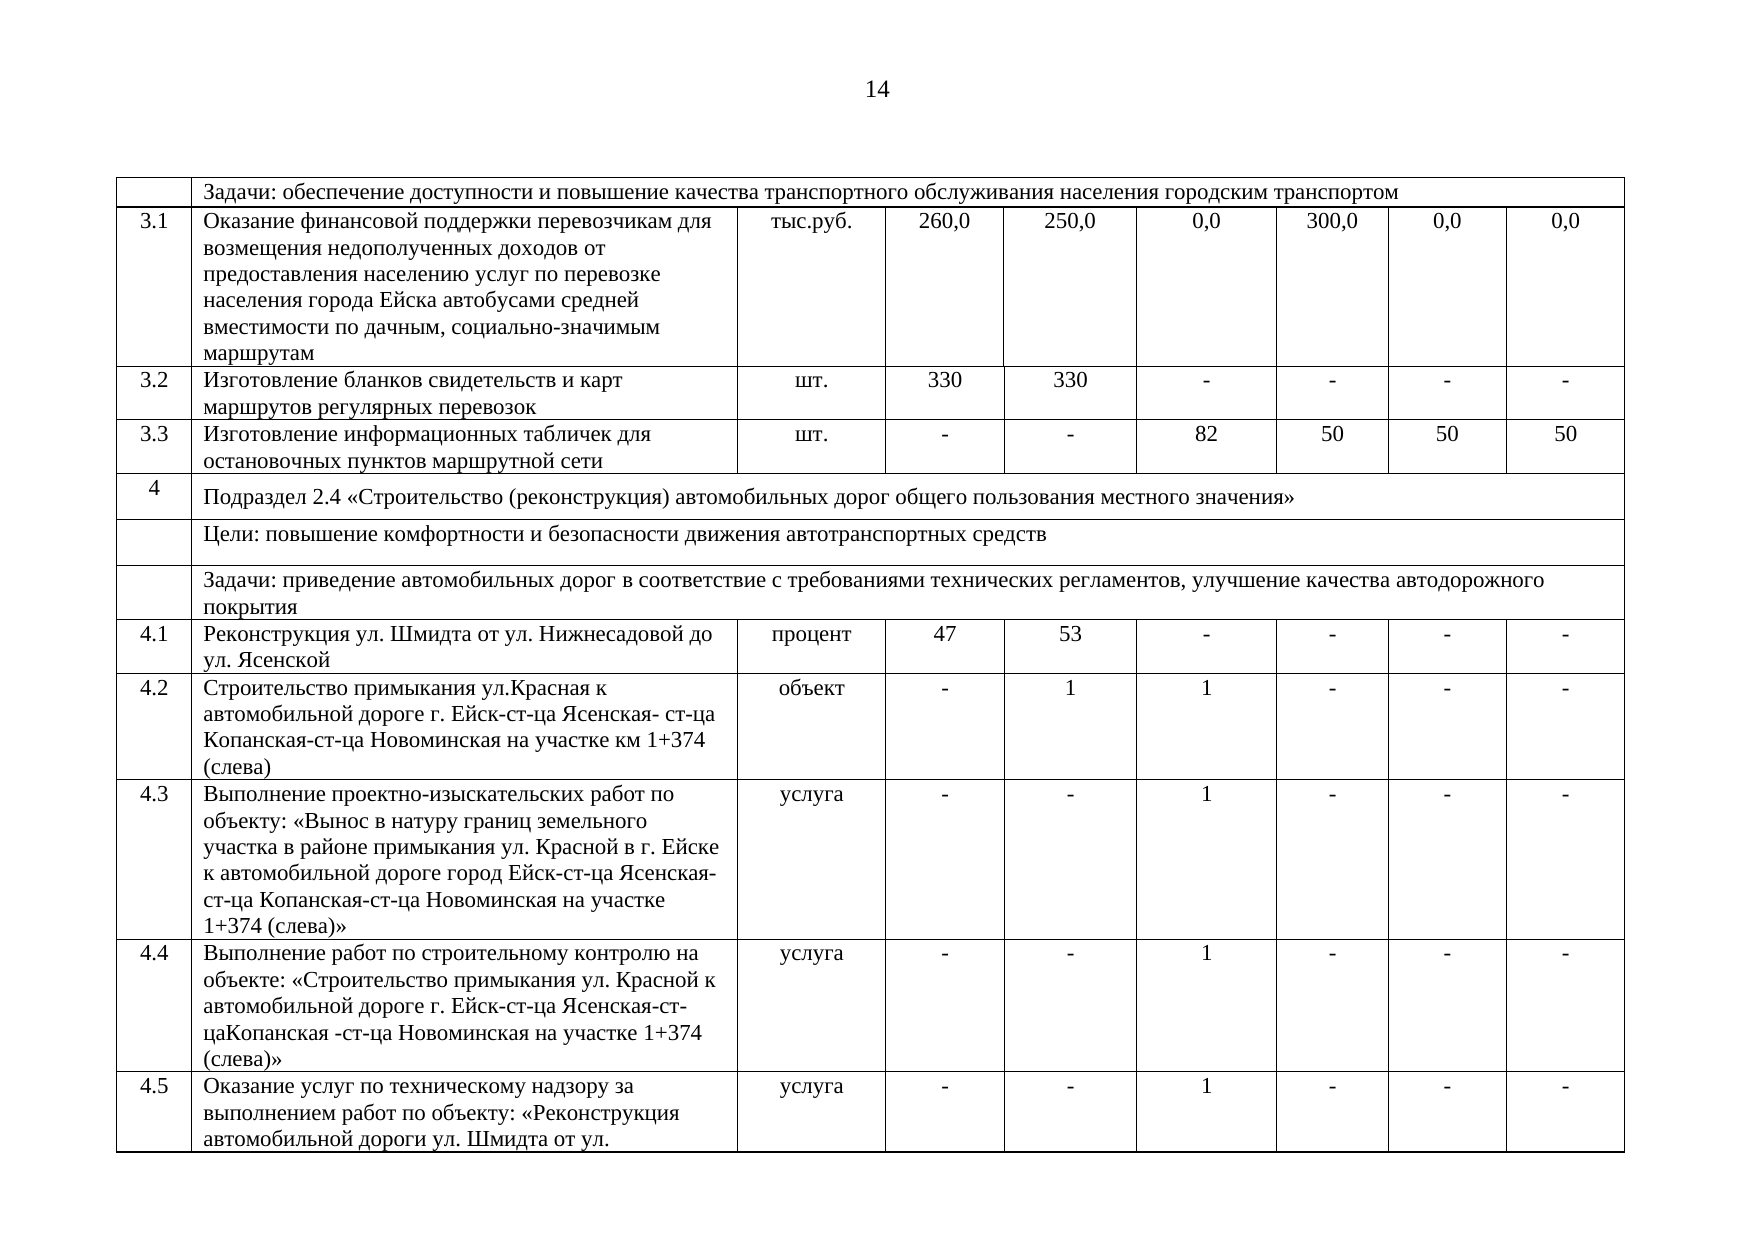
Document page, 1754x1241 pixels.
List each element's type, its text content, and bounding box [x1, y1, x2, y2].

table_cell - [1005, 780, 1136, 938]
table_cell Выполнение проектно-изыскательских работ по объекту: «Вынос в натуру границ земельного участка в районе примыкания ул. Красной в г. Ейске к автомобильной дороге город Ейск-ст-ца Ясенская-ст-ца Копанская-ст-ца Новоминская на участке 1+374 (слева)» [192, 780, 737, 938]
table_cell Выполнение работ по строительному контролю на объекте: «Строительство примыкания ул. Красной к автомобильной дороге г. Ейск-ст-ца Ясенская-ст-цаКопанская -ст-ца Новоминская на участке 1+374 (слева)» [192, 940, 737, 1071]
table_cell - [1005, 420, 1136, 473]
table_cell - [1389, 940, 1506, 1071]
table_cell - [1389, 367, 1506, 419]
table_cell 3.2 [117, 367, 191, 419]
table_cell 4 [117, 474, 191, 519]
table_cell 330 [886, 367, 1004, 419]
table_cell 3.1 [117, 208, 191, 366]
table_cell 1 [1137, 1072, 1276, 1151]
table_cell - [886, 1072, 1004, 1151]
table_cell Реконструкция ул. Шмидта от ул. Нижнесадовой до ул. Ясенской [192, 620, 737, 673]
table_cell 250,0 [1004, 208, 1136, 366]
table_cell 260,0 [886, 208, 1003, 366]
table_cell 53 [1005, 620, 1136, 673]
table_cell Подраздел 2.4 «Строительство (реконструкция) автомобильных дорог общего пользования местного значения» [192, 474, 1624, 519]
table_cell 4.1 [117, 620, 191, 673]
table_cell 1 [1137, 940, 1276, 1071]
table_cell тыс.руб. [738, 208, 885, 366]
table_cell Изготовление бланков свидетельств и карт маршрутов регулярных перевозок [192, 367, 737, 419]
table_cell [117, 178, 191, 206]
table_cell - [1507, 780, 1624, 938]
table_cell 82 [1137, 420, 1276, 473]
table_cell шт. [738, 420, 885, 473]
table_cell - [1507, 1072, 1624, 1151]
table_cell 0,0 [1137, 208, 1276, 366]
table_cell [117, 520, 191, 565]
table_cell - [886, 420, 1004, 473]
table_cell - [886, 674, 1004, 779]
table_cell - [1389, 674, 1506, 779]
table_cell Задачи: приведение автомобильных дорог в соответствие с требованиями технических регламентов, улучшение качества автодорожного покрытия [192, 566, 1624, 619]
table_cell 3.3 [117, 420, 191, 473]
table_cell 0,0 [1507, 208, 1624, 366]
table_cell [192, 1072, 737, 1151]
table_cell - [1389, 780, 1506, 938]
table_cell Цели: повышение комфортности и безопасности движения автотранспортных средств [192, 520, 1624, 565]
table_cell 330 [1005, 367, 1136, 419]
table_cell - [886, 940, 1004, 1071]
table_cell - [1137, 367, 1276, 419]
table_cell - [1277, 674, 1388, 779]
table_cell 50 [1277, 420, 1388, 473]
table_cell - [1277, 1072, 1388, 1151]
table_cell 4.2 [117, 674, 191, 779]
table_cell 4.5 [117, 1072, 191, 1151]
table_cell 4.3 [117, 780, 191, 938]
table_cell 50 [1507, 420, 1624, 473]
table_cell 50 [1389, 420, 1506, 473]
table_cell - [1277, 940, 1388, 1071]
table_cell - [1005, 1072, 1136, 1151]
table_cell - [1277, 780, 1388, 938]
table_cell 0,0 [1389, 208, 1506, 366]
table_cell Оказание финансовой поддержки перевозчикам для возмещения недополученных доходов от предоставления населению услуг по перевозке населения города Ейска автобусами средней вместимости по дачным, социально-значимым маршрутам [192, 208, 737, 366]
table_cell 300,0 [1277, 208, 1388, 366]
table_cell - [1005, 940, 1136, 1071]
table_cell - [1389, 1072, 1506, 1151]
table_cell - [1507, 940, 1624, 1071]
table_cell 47 [886, 620, 1004, 673]
table_cell 4.4 [117, 940, 191, 1071]
table_cell Задачи: обеспечение доступности и повышение качества транспортного обслуживания населения городским транспортом [192, 178, 1624, 206]
table_cell Строительство примыкания ул.Красная к автомобильной дороге г. Ейск-ст-ца Ясенская- ст-ца Копанская-ст-ца Новоминская на участке км 1+374 (слева) [192, 674, 737, 779]
table_cell - [1389, 620, 1506, 673]
table_cell услуга [738, 780, 885, 938]
table_cell 1 [1137, 674, 1276, 779]
table_cell услуга [738, 1072, 885, 1151]
table_cell услуга [738, 940, 885, 1071]
table_cell - [1277, 620, 1388, 673]
table_cell процент [738, 620, 885, 673]
table_cell - [1137, 620, 1276, 673]
table_cell - [1507, 367, 1624, 419]
table_cell - [1277, 367, 1388, 419]
table_cell - [1507, 674, 1624, 779]
table_cell [117, 566, 191, 619]
table_cell Изготовление информационных табличек для остановочных пунктов маршрутной сети [192, 420, 737, 473]
table_cell шт. [738, 367, 885, 419]
table_cell 1 [1137, 780, 1276, 938]
table_cell - [886, 780, 1004, 938]
table_cell 1 [1005, 674, 1136, 779]
table_cell - [1507, 620, 1624, 673]
table_cell объект [738, 674, 885, 779]
